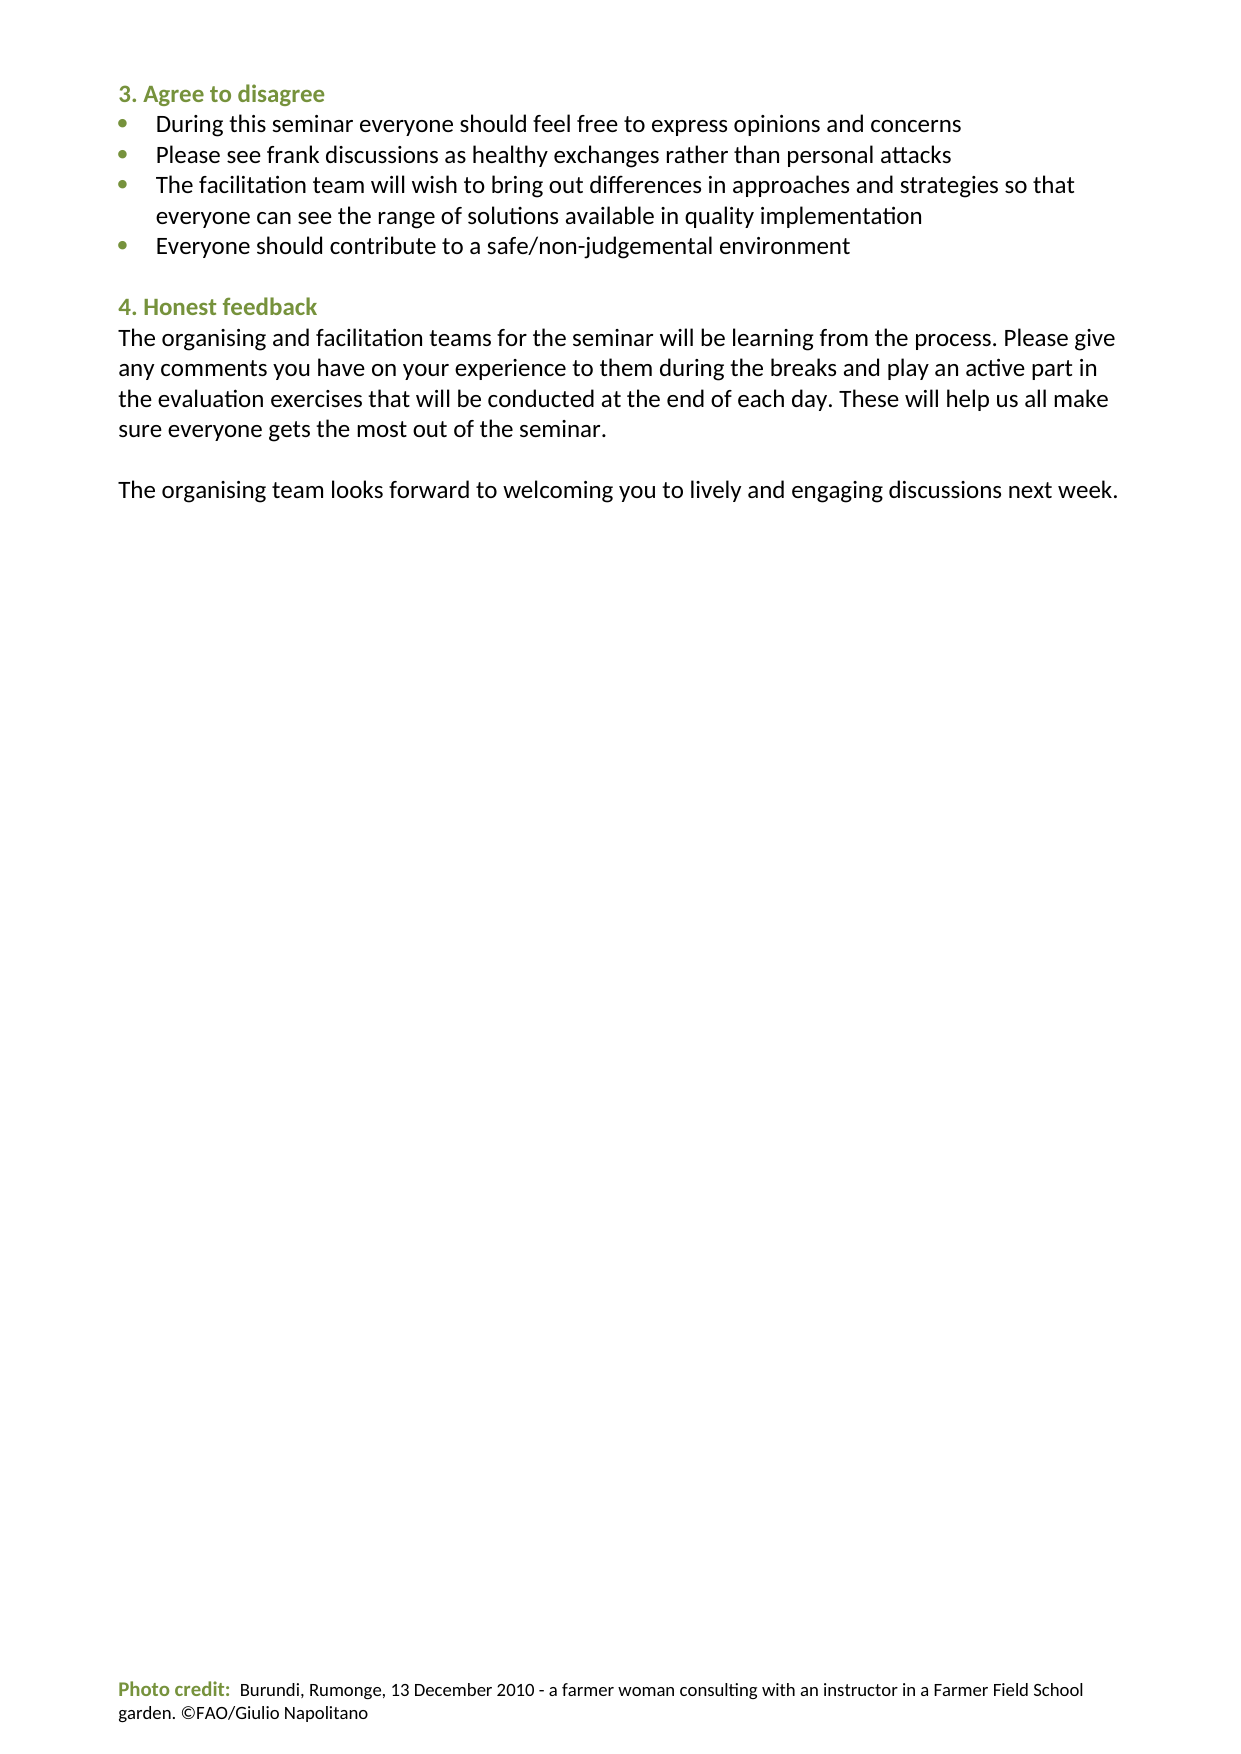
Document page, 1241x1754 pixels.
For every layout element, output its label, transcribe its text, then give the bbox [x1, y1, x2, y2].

text The organising team looks forward to welcoming you to lively and engaging discussions next week. [118, 474, 1122, 505]
text 3. Agree to disagree [118, 78, 1122, 108]
list During this seminar everyone should feel free to express opinions and concerns [118, 108, 1122, 139]
text The organising and facilitation teams for the seminar will be learning from the process. Please give any comments you have on your experience to them during the breaks and play an active part in the evaluation exercises that will be conducted at the end of each day. These will help us all make sure everyone gets the most out of the seminar. [118, 322, 1122, 444]
text 4. Honest feedback [118, 291, 1122, 322]
list Everyone should contribute to a safe/non-judgemental environment [118, 230, 1122, 261]
list The facilitation team will wish to bring out differences in approaches and strategies so that everyone can see the range of solutions available in quality implementation [118, 169, 1122, 230]
list Please see frank discussions as healthy exchanges rather than personal attacks [118, 139, 1122, 169]
